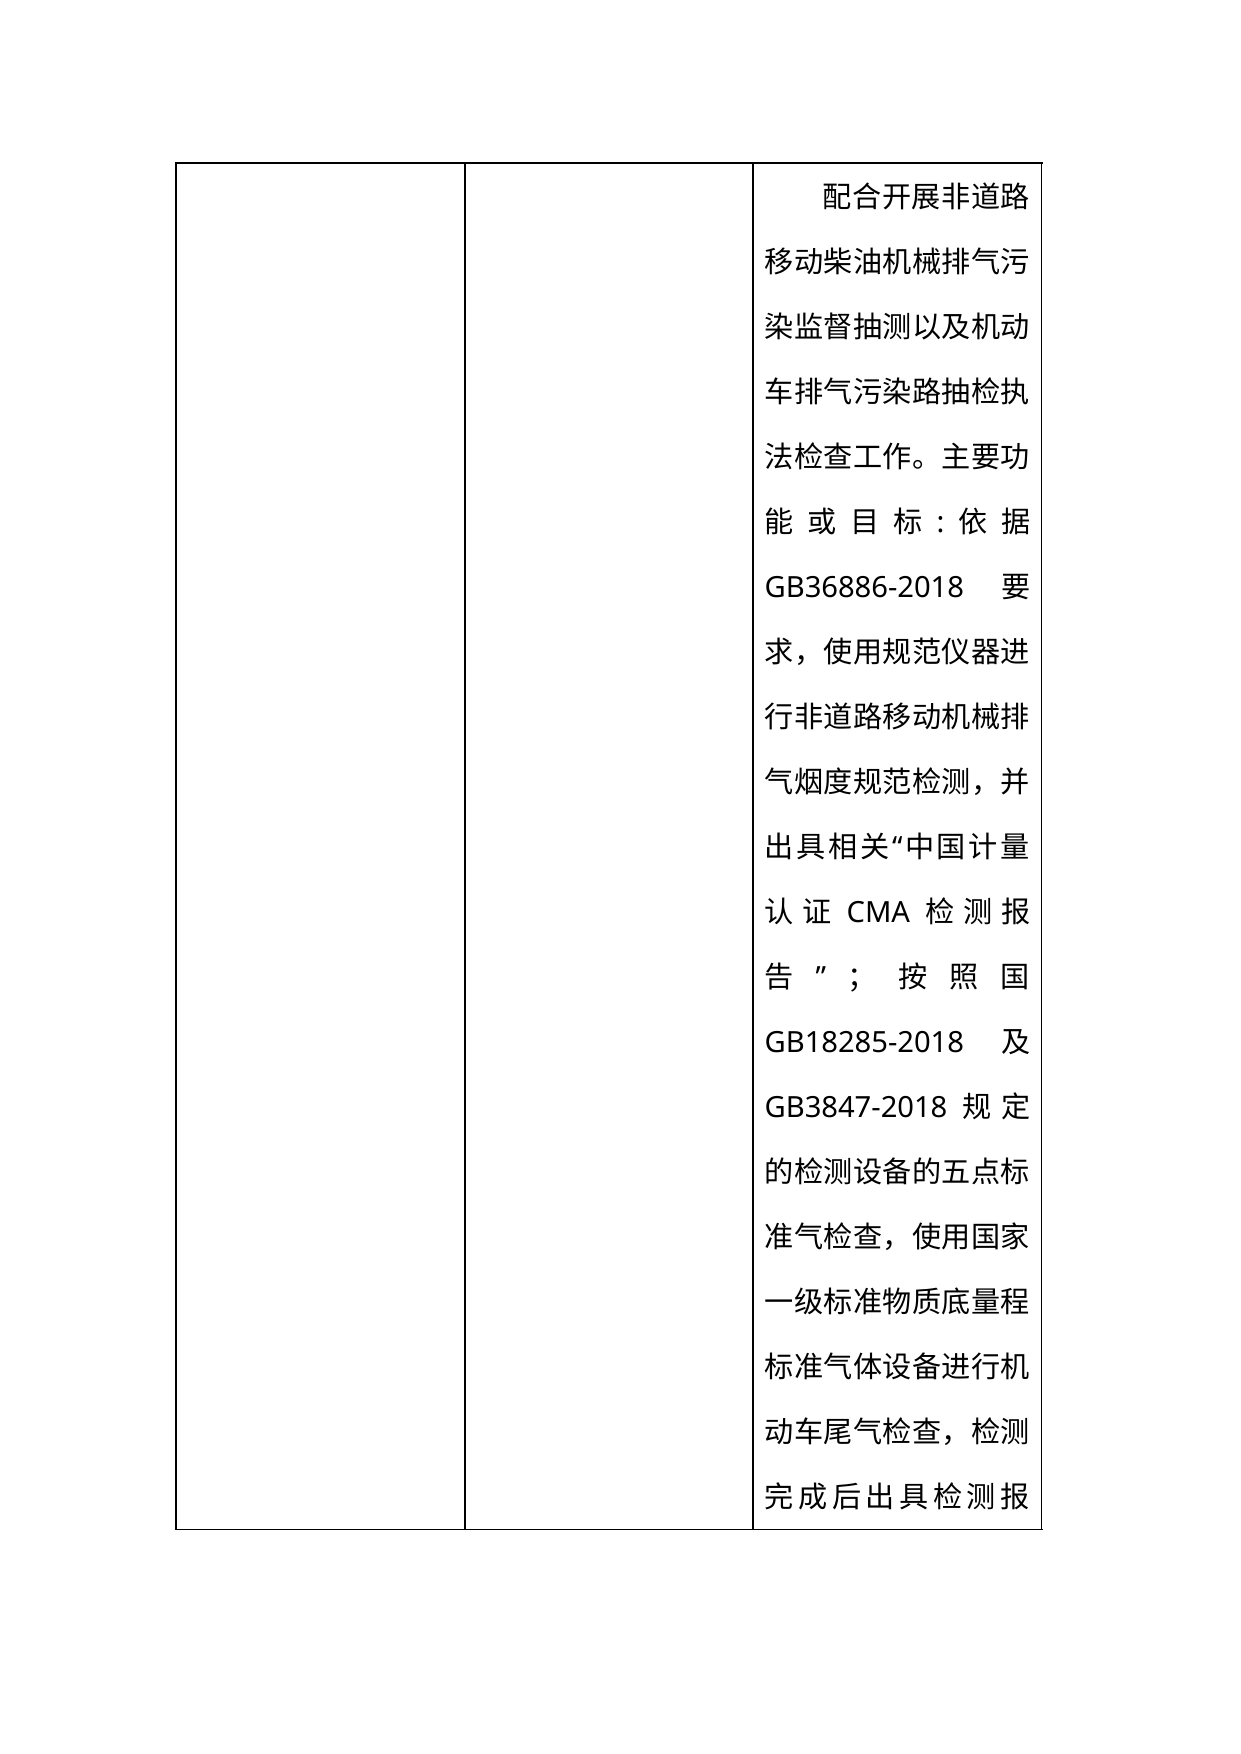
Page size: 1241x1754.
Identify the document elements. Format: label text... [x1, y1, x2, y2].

table_cell [177, 164, 464, 1528]
table_cell 1 [466, 164, 752, 1528]
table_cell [754, 164, 1041, 1528]
